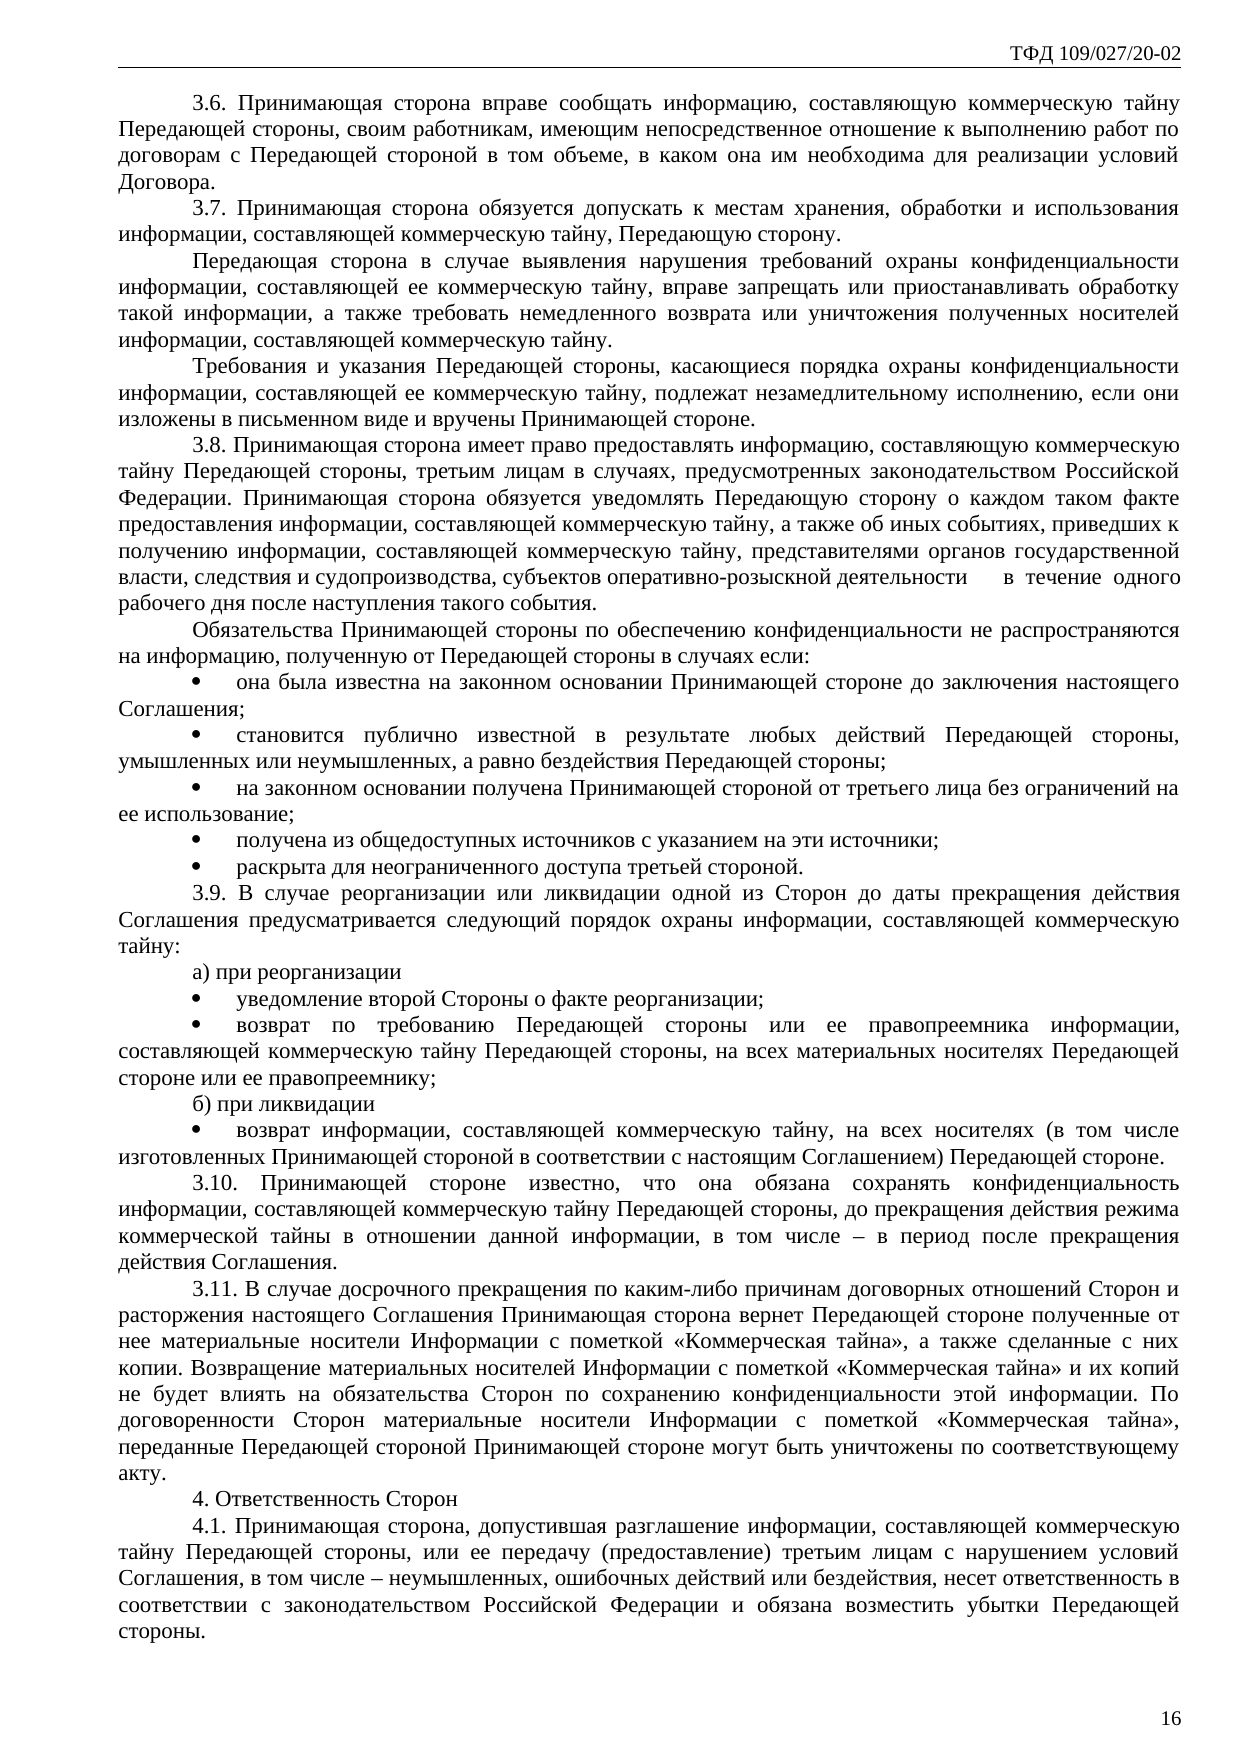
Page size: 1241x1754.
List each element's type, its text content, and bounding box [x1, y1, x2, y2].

list получена из общедоступных источников с указанием на эти источники; [118, 827, 1181, 853]
list возврат информации, составляющей коммерческую тайну, на всех носителях (в том числе изготовленных Принимающей стороной в соответствии с настоящим Соглашением) Передающей стороне. [118, 1116, 1181, 1169]
text 4. Ответственность Сторон [118, 1485, 1181, 1512]
text 3.9. В случае реорганизации или ликвидации одной из Сторон до даты прекращения действия Соглашения предусматривается следующий порядок охраны информации, составляющей коммерческую тайну: [118, 879, 1181, 958]
text а) при реорганизации [118, 958, 1181, 985]
list возврат по требованию Передающей стороны или ее правопреемника информации, составляющей коммерческую тайну Передающей стороны, на всех материальных носителях Передающей стороне или ее правопреемнику; [118, 1011, 1181, 1090]
list на законном основании получена Принимающей стороной от третьего лица без ограничений на ее использование; [118, 774, 1181, 827]
text б) при ликвидации [118, 1090, 1181, 1116]
list становится публично известной в результате любых действий Передающей стороны, умышленных или неумышленных, а равно бездействия Передающей стороны; [118, 721, 1181, 774]
text 3.11. В случае досрочного прекращения по каким-либо причинам договорных отношений Сторон и расторжения настоящего Соглашения Принимающая сторона вернет Передающей стороне полученные от нее материальные носители Информации с пометкой «Коммерческая тайна», а также сделанные с них копии. Возвращение материальных носителей Информации с пометкой «Коммерческая тайна» и их копий не будет влиять на обязательства Сторон по сохранению конфиденциальности этой информации. По договоренности Сторон материальные носители Информации с пометкой «Коммерческая тайна», переданные Передающей стороной Принимающей стороне могут быть уничтожены по соответствующему акту. [118, 1274, 1181, 1485]
text 3.8. Принимающая сторона имеет право предоставлять информацию, составляющую коммерческую тайну Передающей стороны, третьим лицам в случаях, предусмотренных законодательством Российской Федерации. Принимающая сторона обязуется уведомлять Передающую сторону о каждом таком факте предоставления информации, составляющей коммерческую тайну, а также об иных событиях, приведших к получению информации, составляющей коммерческую тайну, представителями органов государственной власти, следствия и судопроизводства, субъектов оперативно-розыскной деятельности в течение одного рабочего дня после наступления такого события. [118, 431, 1181, 616]
text Обязательства Принимающей стороны по обеспечению конфиденциальности не распространяются на информацию, полученную от Передающей стороны в случаях если: [118, 616, 1181, 668]
list она была известна на законном основании Принимающей стороне до заключения настоящего Соглашения; [118, 668, 1181, 721]
text 3.6. Принимающая сторона вправе сообщать информацию, составляющую коммерческую тайну Передающей стороны, своим работникам, имеющим непосредственное отношение к выполнению работ по договорам с Передающей стороной в том объеме, в каком она им необходима для реализации условий Договора. [118, 89, 1181, 194]
text 3.7. Принимающая сторона обязуется допускать к местам хранения, обработки и использования информации, составляющей коммерческую тайну, Передающую сторону. [118, 194, 1181, 247]
text 4.1. Принимающая сторона, допустившая разглашение информации, составляющей коммерческую тайну Передающей стороны, или ее передачу (предоставление) третьим лицам с нарушением условий Соглашения, в том числе – неумышленных, ошибочных действий или бездействия, несет ответственность в соответствии с законодательством Российской Федерации и обязана возместить убытки Передающей стороны. [118, 1512, 1181, 1643]
text 3.10. Принимающей стороне известно, что она обязана сохранять конфиденциальность информации, составляющей коммерческую тайну Передающей стороны, до прекращения действия режима коммерческой тайны в отношении данной информации, в том числе – в период после прекращения действия Соглашения. [118, 1169, 1181, 1274]
text Передающая сторона в случае выявления нарушения требований охраны конфиденциальности информации, составляющей ее коммерческую тайну, вправе запрещать или приостанавливать обработку такой информации, а также требовать немедленного возврата или уничтожения полученных носителей информации, составляющей коммерческую тайну. [118, 247, 1181, 352]
text Требования и указания Передающей стороны, касающиеся порядка охраны конфиденциальности информации, составляющей ее коммерческую тайну, подлежат незамедлительному исполнению, если они изложены в письменном виде и вручены Принимающей стороне. [118, 352, 1181, 431]
list уведомление второй Стороны о факте реорганизации; [118, 985, 1181, 1011]
list раскрыта для неограниченного доступа третьей стороной. [118, 853, 1181, 879]
